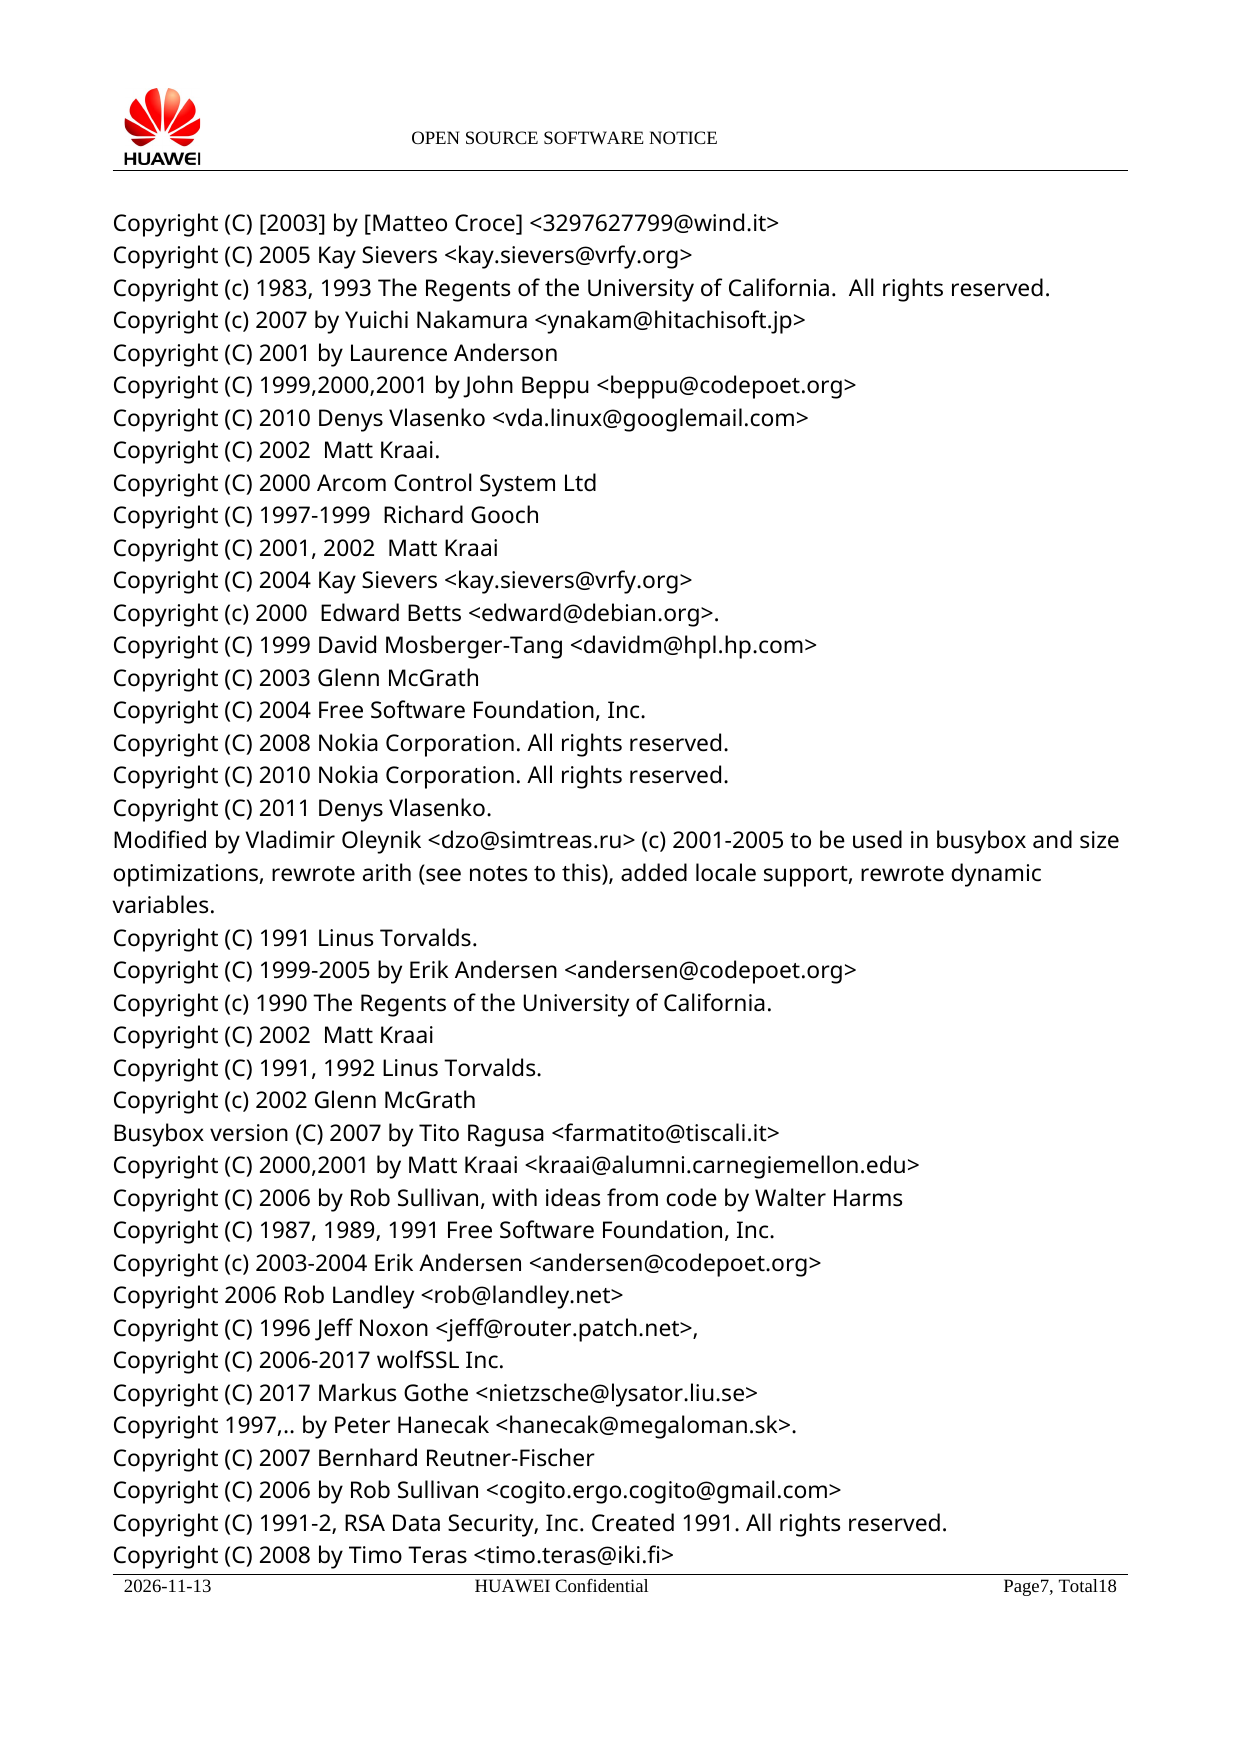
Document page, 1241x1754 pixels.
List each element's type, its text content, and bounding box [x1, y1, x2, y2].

picture [124, 88, 201, 165]
